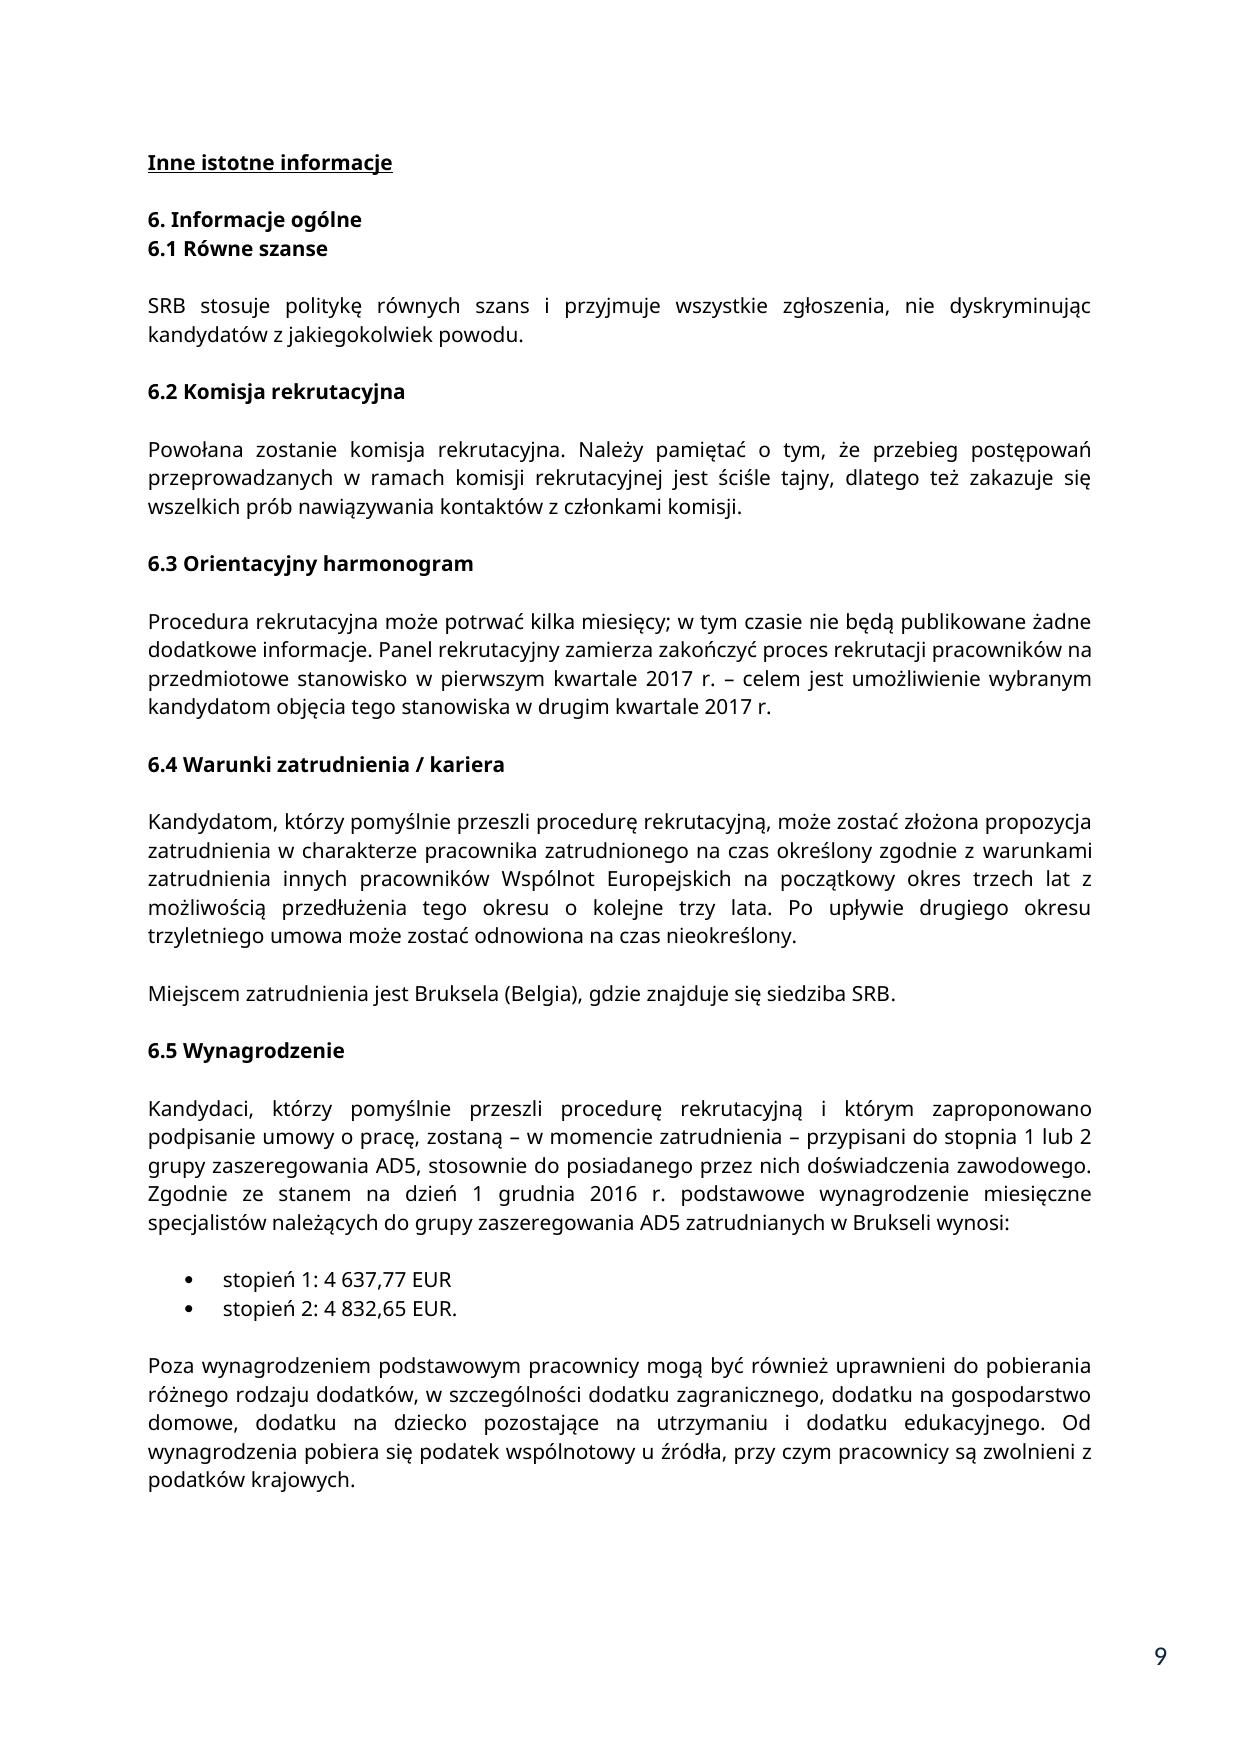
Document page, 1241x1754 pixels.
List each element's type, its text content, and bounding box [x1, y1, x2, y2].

subtitle Równe szanse [148, 234, 1093, 262]
subtitle Warunki zatrudnienia / kariera [148, 750, 1093, 778]
subtitle Wynagrodzenie [148, 1036, 1093, 1065]
text Inne istotne informacje [148, 148, 1093, 176]
text Poza wynagrodzeniem podstawowym pracownicy mogą być również uprawnieni do pobierania różnego rodzaju dodatków, w szczególności dodatku zagranicznego, dodatku na gospodarstwo domowe, dodatku na dziecko pozostające na utrzymaniu i dodatku edukacyjnego. Od wynagrodzenia pobiera się podatek wspólnotowy u źródła, przy czym pracownicy są zwolnieni z podatków krajowych. [148, 1351, 1093, 1494]
text Kandydaci, którzy pomyślnie przeszli procedurę rekrutacyjną i którym zaproponowano podpisanie umowy o pracę, zostaną – w momencie zatrudnienia – przypisani do stopnia 1 lub 2 grupy zaszeregowania AD5, stosownie do posiadanego przez nich doświadczenia zawodowego. Zgodnie ze stanem na dzień 1 grudnia 2016 r. podstawowe wynagrodzenie miesięczne specjalistów należących do grupy zaszeregowania AD5 zatrudnianych w Brukseli wynosi: [148, 1094, 1093, 1236]
text SRB stosuje politykę równych szans i przyjmuje wszystkie zgłoszenia, nie dyskryminując kandydatów z jakiegokolwiek powodu. [148, 291, 1093, 348]
subtitle Orientacyjny harmonogram [148, 549, 1093, 578]
text Powołana zostanie komisja rekrutacyjna. Należy pamiętać o tym, że przebieg postępowań przeprowadzanych w ramach komisji rekrutacyjnej jest ściśle tajny, dlatego też zakazuje się wszelkich prób nawiązywania kontaktów z członkami komisji. [148, 435, 1093, 520]
text Kandydatom, którzy pomyślnie przeszli procedurę rekrutacyjną, może zostać złożona propozycja zatrudnienia w charakterze pracownika zatrudnionego na czas określony zgodnie z warunkami zatrudnienia innych pracowników Wspólnot Europejskich na początkowy okres trzech lat z możliwością przedłużenia tego okresu o kolejne trzy lata. Po upływie drugiego okresu trzyletniego umowa może zostać odnowiona na czas nieokreślony. [148, 807, 1093, 950]
list stopień 2: 4 832,65 EUR. [185, 1294, 1093, 1322]
list stopień 1: 4 637,77 EUR [185, 1265, 1093, 1294]
subtitle Komisja rekrutacyjna [148, 377, 1093, 406]
text Miejscem zatrudnienia jest Bruksela (Belgia), gdzie znajduje się siedziba SRB. [148, 979, 1093, 1007]
subtitle Informacje ogólne [148, 205, 1093, 234]
text Procedura rekrutacyjna może potrwać kilka miesięcy; w tym czasie nie będą publikowane żadne dodatkowe informacje. Panel rekrutacyjny zamierza zakończyć proces rekrutacji pracowników na przedmiotowe stanowisko w pierwszym kwartale 2017 r. – celem jest umożliwienie wybranym kandydatom objęcia tego stanowiska w drugim kwartale 2017 r. [148, 607, 1093, 721]
